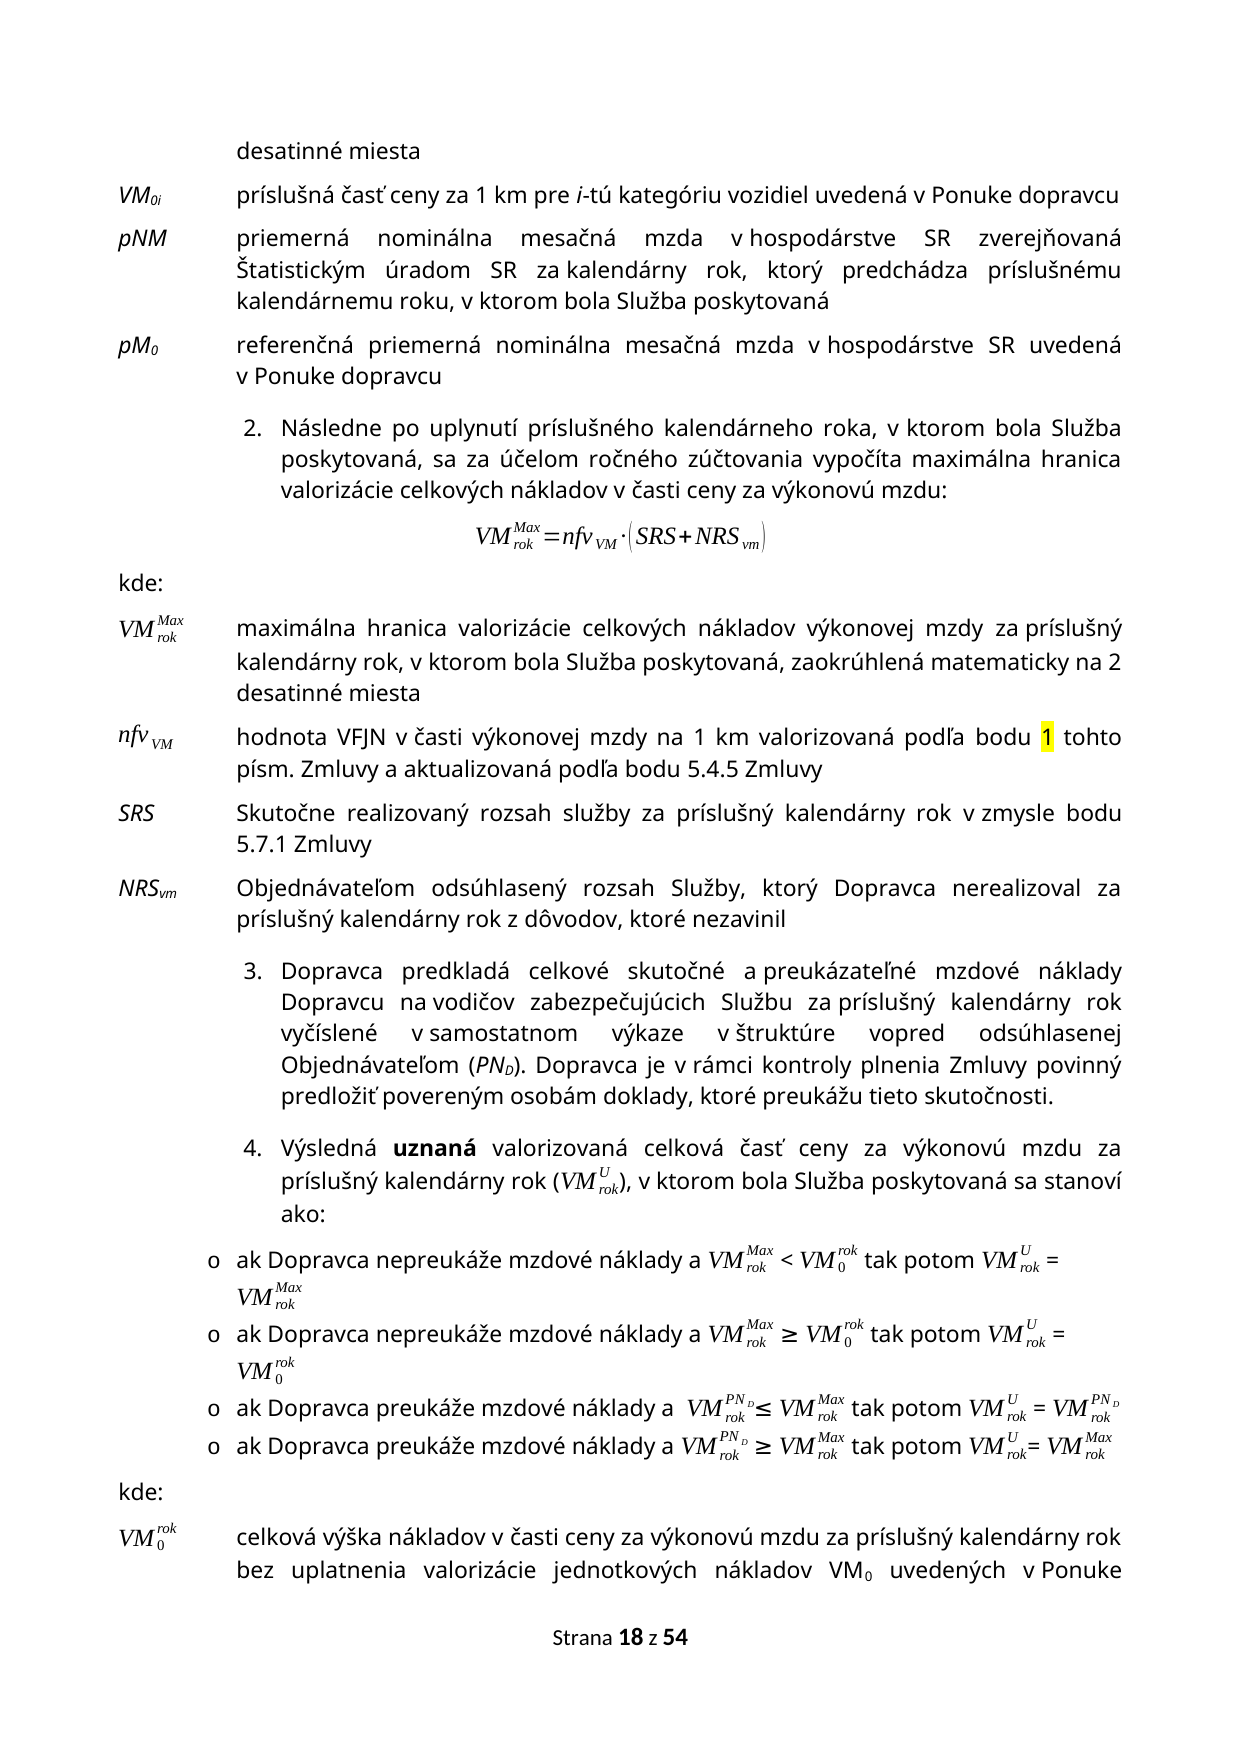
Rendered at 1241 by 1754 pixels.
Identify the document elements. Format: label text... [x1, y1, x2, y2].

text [118, 1519, 1122, 1586]
text maximálna hranica valorizácie celkových nákladov výkonovej mzdy za príslušný kalendárny rok, v ktorom bola Služba poskytovaná, zaokrúhlená matematicky na 2 desatinné miesta [118, 611, 1122, 708]
text NRSvm Objednávateľom odsúhlasený rozsah Služby, ktorý Dopravca nerealizoval za príslušný kalendárny rok z dôvodov, ktoré nezavinil [118, 871, 1122, 934]
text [118, 135, 1122, 166]
list ak Dopravca preukáže mzdové náklady a ≤ tak potom = [207, 1390, 1122, 1425]
text pM0 referenčná priemerná nominálna mesačná mzda v hospodárstve SR uvedená v Ponuke dopravcu [118, 328, 1122, 391]
list ak Dopravca preukáže mzdové náklady a ≥ tak potom = [207, 1428, 1122, 1463]
list Výsledná uznaná valorizovaná celková časť ceny za výkonovú mzdu za príslušný kalendárny rok (), v ktorom bola Služba poskytovaná sa stanoví ako: [243, 1132, 1122, 1229]
text kde: [118, 567, 1122, 598]
text kde: [118, 1476, 1122, 1507]
text VM0i príslušná časť ceny za 1 km pre i-tú kategóriu vozidiel uvedená v Ponuke dopravcu [118, 178, 1122, 210]
list Dopravca predkladá celkové skutočné a preukázateľné mzdové náklady Dopravcu na vodičov zabezpečujúcich Službu za príslušný kalendárny rok vyčíslené v samostatnom výkaze v štruktúre vopred odsúhlasenej Objednávateľom (PND). Dopravca je v rámci kontroly plnenia Zmluvy povinný predložiť povereným osobám doklady, ktoré preukážu tieto skutočnosti. [243, 955, 1122, 1111]
text SRS Skutočne realizovaný rozsah služby za príslušný kalendárny rok v zmysle bodu 5.7.1 Zmluvy [118, 796, 1122, 859]
list ak Dopravca nepreukáže mzdové náklady a ≥ tak potom = [207, 1316, 1122, 1388]
list ak Dopravca nepreukáže mzdové náklady a < tak potom = [207, 1242, 1122, 1314]
list Následne po uplynutí príslušného kalendárneho roka, v ktorom bola Služba poskytovaná, sa za účelom ročného zúčtovania vypočíta maximálna hranica valorizácie celkových nákladov v časti ceny za výkonovú mzdu: [243, 412, 1122, 506]
text pNM priemerná nominálna mesačná mzda v hospodárstve SR zverejňovaná Štatistickým úradom SR za kalendárny rok, ktorý predchádza príslušnému kalendárnemu roku, v ktorom bola Služba poskytovaná [118, 222, 1122, 316]
text hodnota VFJN v časti výkonovej mzdy na 1 km valorizovaná podľa bodu 1 tohto písm. Zmluvy a aktualizovaná podľa bodu 5.4.5 Zmluvy [118, 721, 1122, 784]
